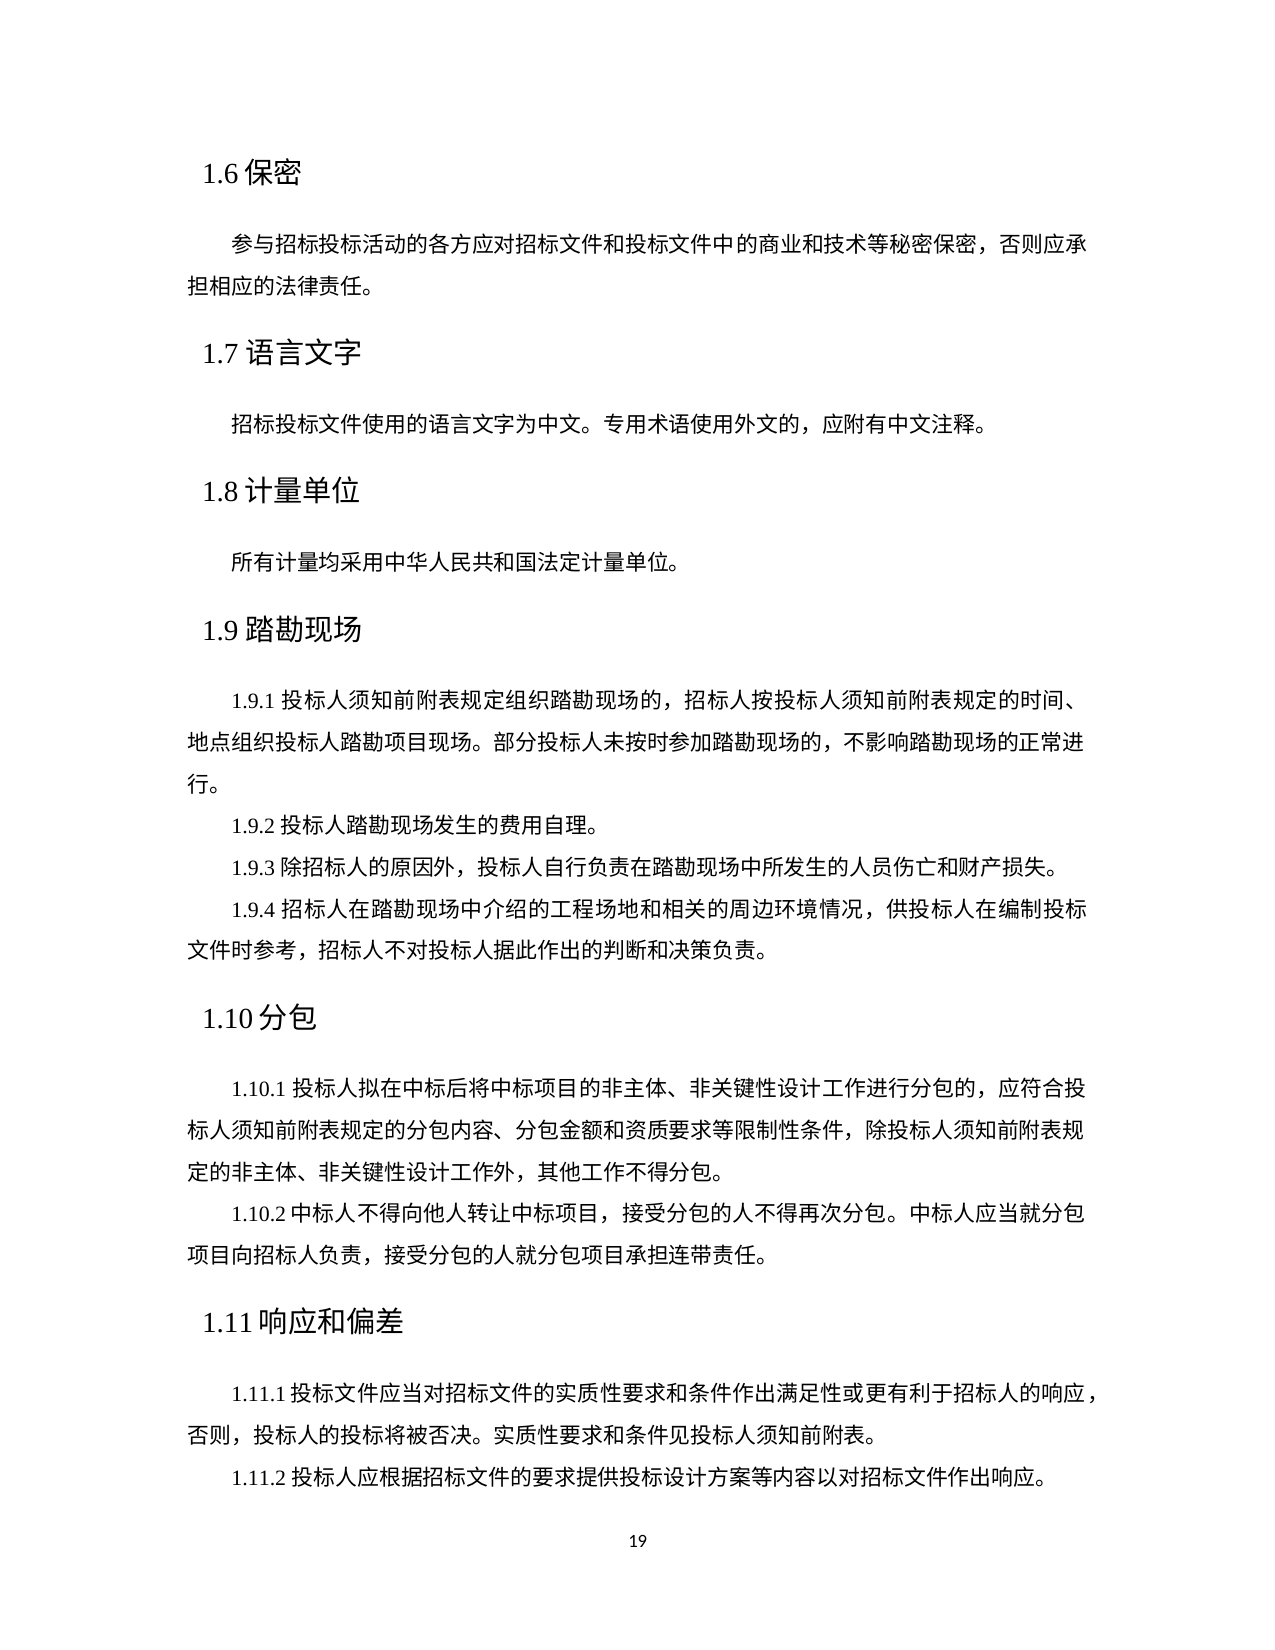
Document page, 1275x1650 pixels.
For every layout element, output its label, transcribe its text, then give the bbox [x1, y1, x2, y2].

text 1.10.1 投标人拟在中标后将中标项目的非主体、非关键性设计工作进行分包的，应符合投标人须知前附表规定的分包内容、分包金额和资质要求等限制性条件，除投标人须知前附表规定的非主体、非关键性设计工作外，其他工作不得分包。 [187, 1063, 1087, 1188]
text 1.9.1 投标人须知前附表规定组织踏勘现场的，招标人按投标人须知前附表规定的时间、地点组织投标人踏勘项目现场。部分投标人未按时参加踏勘现场的，不影响踏勘现场的正常进行。 [187, 675, 1087, 800]
text 1.9.2 投标人踏勘现场发生的费用自理。 [187, 800, 1087, 842]
text 1.11.2 投标人应根据招标文件的要求提供投标设计方案等内容以对招标文件作出响应。 [187, 1452, 1087, 1493]
subtitle 1.7 语言文字 [187, 330, 1087, 372]
text 参与招标投标活动的各方应对招标文件和投标文件中的商业和技术等秘密保密，否则应承担相应的法律责任。 [187, 219, 1087, 303]
subtitle 1.11响应和偏差 [187, 1299, 1087, 1341]
subtitle 1.6保密 [187, 150, 1087, 192]
text 招标投标文件使用的语言文字为中文。专用术语使用外文的，应附有中文注释。 [187, 399, 1087, 441]
subtitle 1.10分包 [187, 994, 1087, 1036]
text 1.9.3 除招标人的原因外，投标人自行负责在踏勘现场中所发生的人员伤亡和财产损失。 [187, 842, 1087, 884]
subtitle 1.9 踏勘现场 [187, 606, 1087, 648]
text 所有计量均采用中华人民共和国法定计量单位。 [187, 537, 1087, 579]
text 1.10.2中标人不得向他人转让中标项目，接受分包的人不得再次分包。中标人应当就分包项目向招标人负责，接受分包的人就分包项目承担连带责任。 [187, 1188, 1087, 1272]
text 1.11.1投标文件应当对招标文件的实质性要求和条件作出满足性或更有利于招标人的响应，否则，投标人的投标将被否决。实质性要求和条件见投标人须知前附表。 [187, 1368, 1087, 1452]
subtitle 1.8计量单位 [187, 468, 1087, 510]
text 1.9.4 招标人在踏勘现场中介绍的工程场地和相关的周边环境情况，供投标人在编制投标文件时参考，招标人不对投标人据此作出的判断和决策负责。 [187, 884, 1087, 967]
